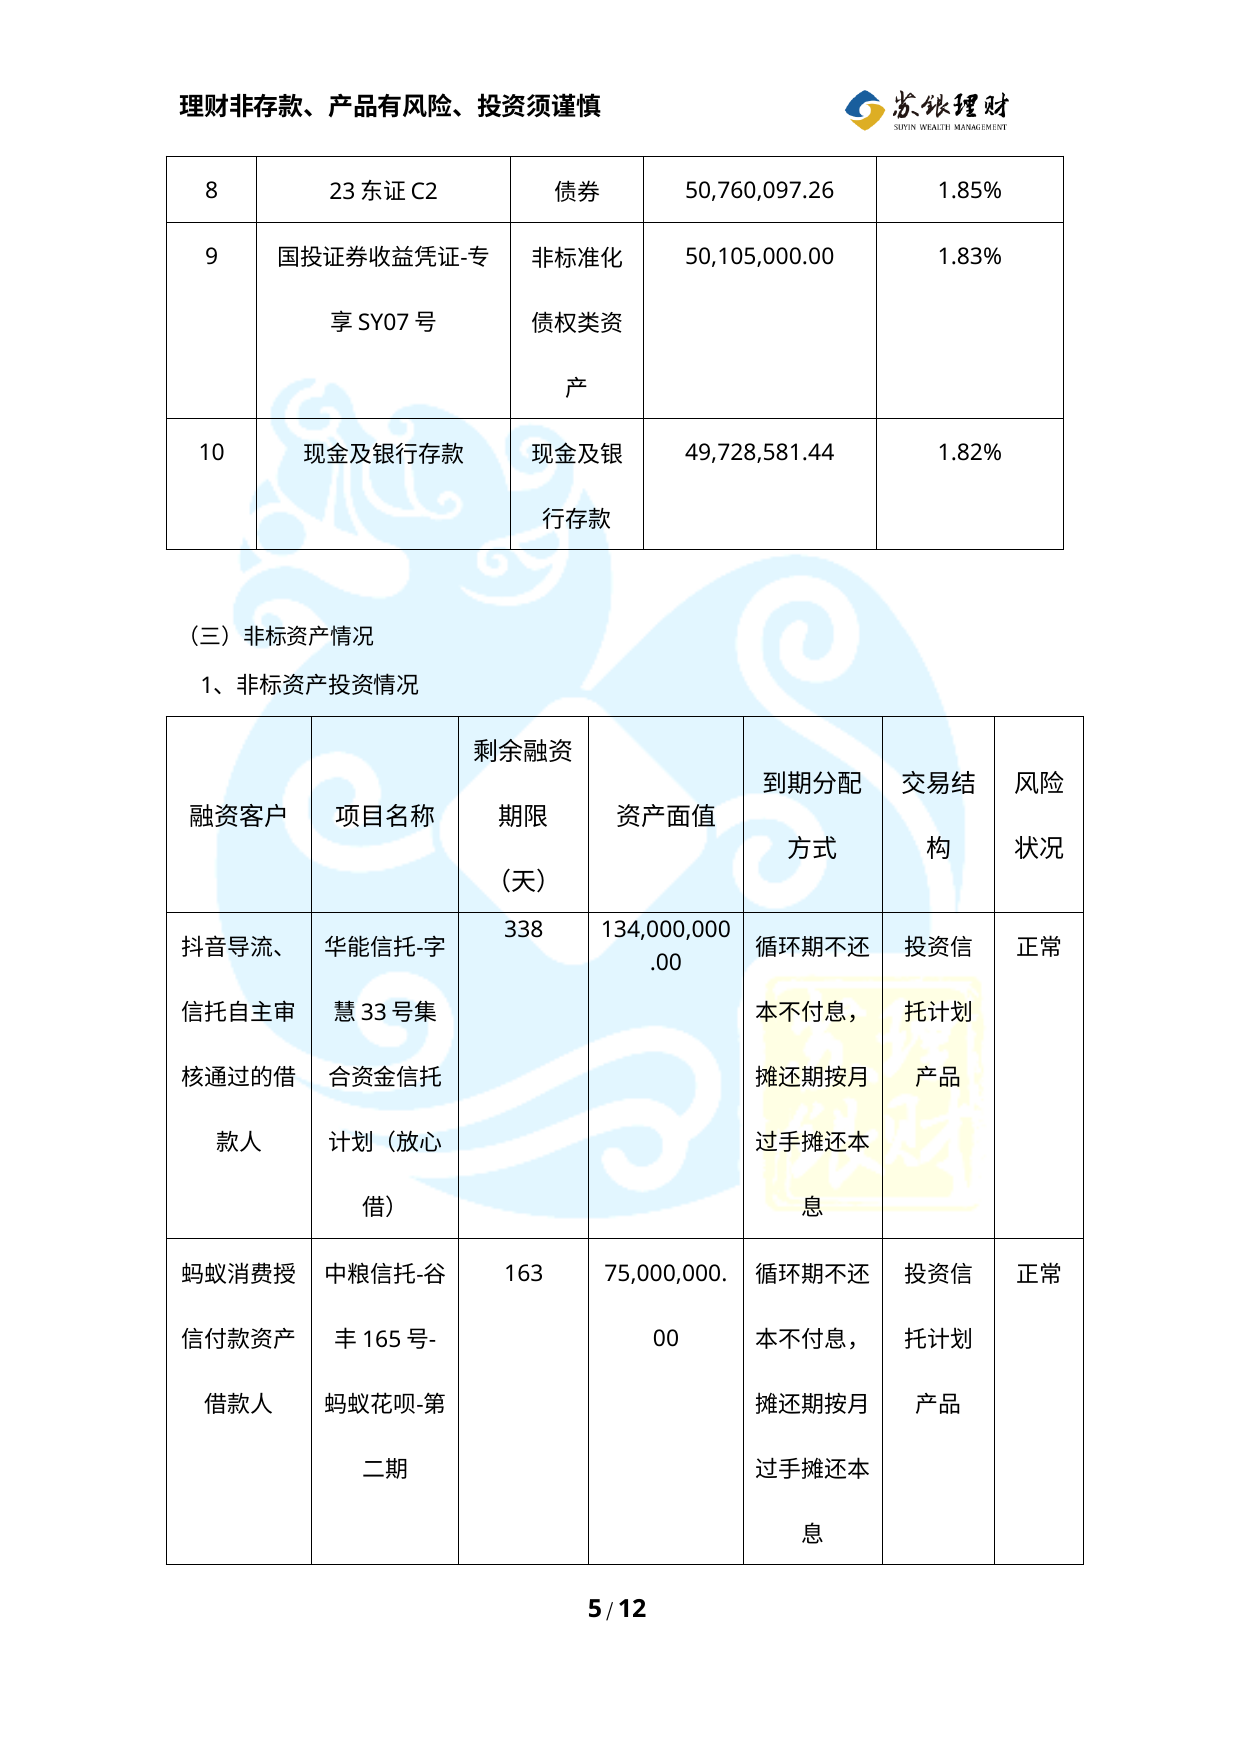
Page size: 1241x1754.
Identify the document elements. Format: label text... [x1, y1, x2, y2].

table_header 融资客户 [167, 717, 311, 912]
table_cell 现金及银行存款 [257, 419, 510, 549]
table_cell 投资信托计划产品 [883, 1239, 994, 1564]
table_cell 循环期不还本不付息，摊还期按月过手摊还本息 [744, 913, 882, 1238]
table_cell 10 [167, 419, 256, 549]
table_cell 国投证券收益凭证-专享SY07号 [257, 223, 510, 418]
table_cell 50,760,097.26 [644, 157, 876, 222]
table_cell 抖音导流、信托自主审核通过的借款人 [167, 913, 311, 1238]
text 1、非标资产投资情况 [177, 651, 1053, 716]
picture [820, 72, 1039, 143]
table_cell 蚂蚁消费授信付款资产借款人 [167, 1239, 311, 1564]
table_cell 338 [459, 913, 588, 1238]
table_cell 1.83% [877, 223, 1063, 418]
table_header 资产面值 [589, 717, 743, 912]
table_cell 1.85% [877, 157, 1063, 222]
subtitle 非标资产情况 [177, 618, 1053, 651]
table_cell 华能信托-字慧33号集合资金信托计划（放心借） [312, 913, 458, 1238]
table_cell 非标准化债权类资产 [511, 223, 643, 418]
table_cell 75,000,000.00 [589, 1239, 743, 1564]
table_cell 23东证C2 [257, 157, 510, 222]
table_cell 8 [167, 157, 256, 222]
table_cell 中粮信托-谷丰165号-蚂蚁花呗-第二期 [312, 1239, 458, 1564]
table_header 交易结构 [883, 717, 994, 912]
table_header 剩余融资期限（天） [459, 717, 588, 912]
table_cell 现金及银行存款 [511, 419, 643, 549]
table_cell 循环期不还本不付息，摊还期按月过手摊还本息 [744, 1239, 882, 1564]
table_cell 正常 [995, 913, 1083, 1238]
table_cell 163 [459, 1239, 588, 1564]
table_cell 投资信托计划产品 [883, 913, 994, 1238]
table_cell 9 [167, 223, 256, 418]
table_cell 49,728,581.44 [644, 419, 876, 549]
table_header 项目名称 [312, 717, 458, 912]
table_cell 50,105,000.00 [644, 223, 876, 418]
table_cell 134,000,000.00 [589, 913, 743, 1238]
table_cell 债券 [511, 157, 643, 222]
table_header 到期分配方式 [744, 717, 882, 912]
table_cell 1.82% [877, 419, 1063, 549]
table_cell 正常 [995, 1239, 1083, 1564]
table_header 风险状况 [995, 717, 1083, 912]
